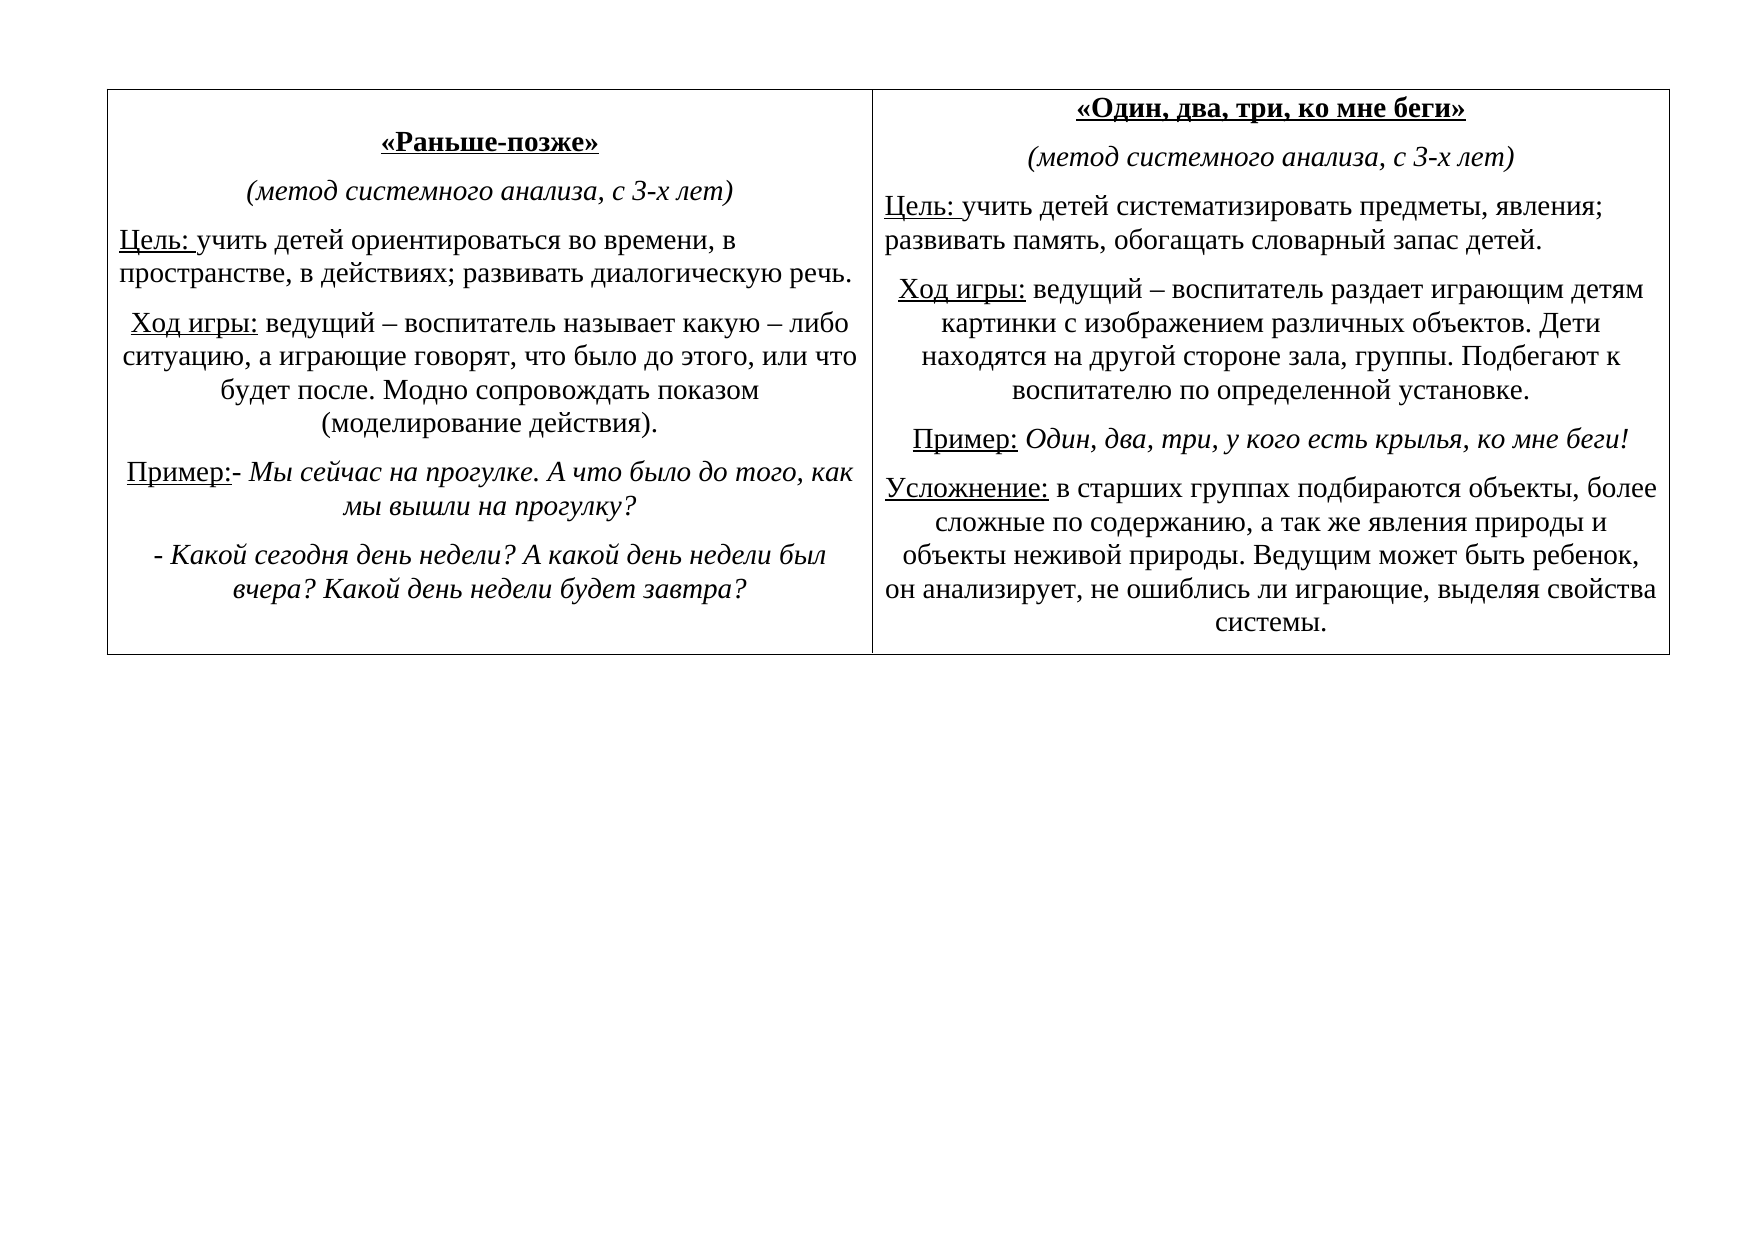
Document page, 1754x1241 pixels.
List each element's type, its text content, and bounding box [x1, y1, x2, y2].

table_cell «Один, два, три, ко мне беги» (метод системного анализа, с 3-х лет) Цель: учить детей систематизировать предметы, явления; развивать память, обогащать словарный запас детей. Ход игры: ведущий – воспитатель раздает играющим детям картинки с изображением различных объектов. Дети находятся на другой стороне зала, группы. Подбегают к воспитателю по определенной установке. Пример: Один, два, три, у кого есть крылья, ко мне беги! Усложнение: в старших группах подбираются объекты, более сложные по содержанию, а так же явления природы и объекты неживой природы. Ведущим может быть ребенок, он анализирует, не ошиблись ли играющие, выделяя свойства системы. [873, 90, 1669, 653]
table_cell «Раньше-позже» (метод системного анализа, с 3-х лет) Цель: учить детей ориентироваться во времени, в пространстве, в действиях; развивать диалогическую речь. Ход игры: ведущий – воспитатель называет какую – либо ситуацию, а играющие говорят, что было до этого, или что будет после. Модно сопровождать показом (моделирование действия). Пример:- Мы сейчас на прогулке. А что было до того, как мы вышли на прогулку? - Какой сегодня день недели? А какой день недели был вчера? Какой день недели будет завтра? [108, 90, 872, 653]
